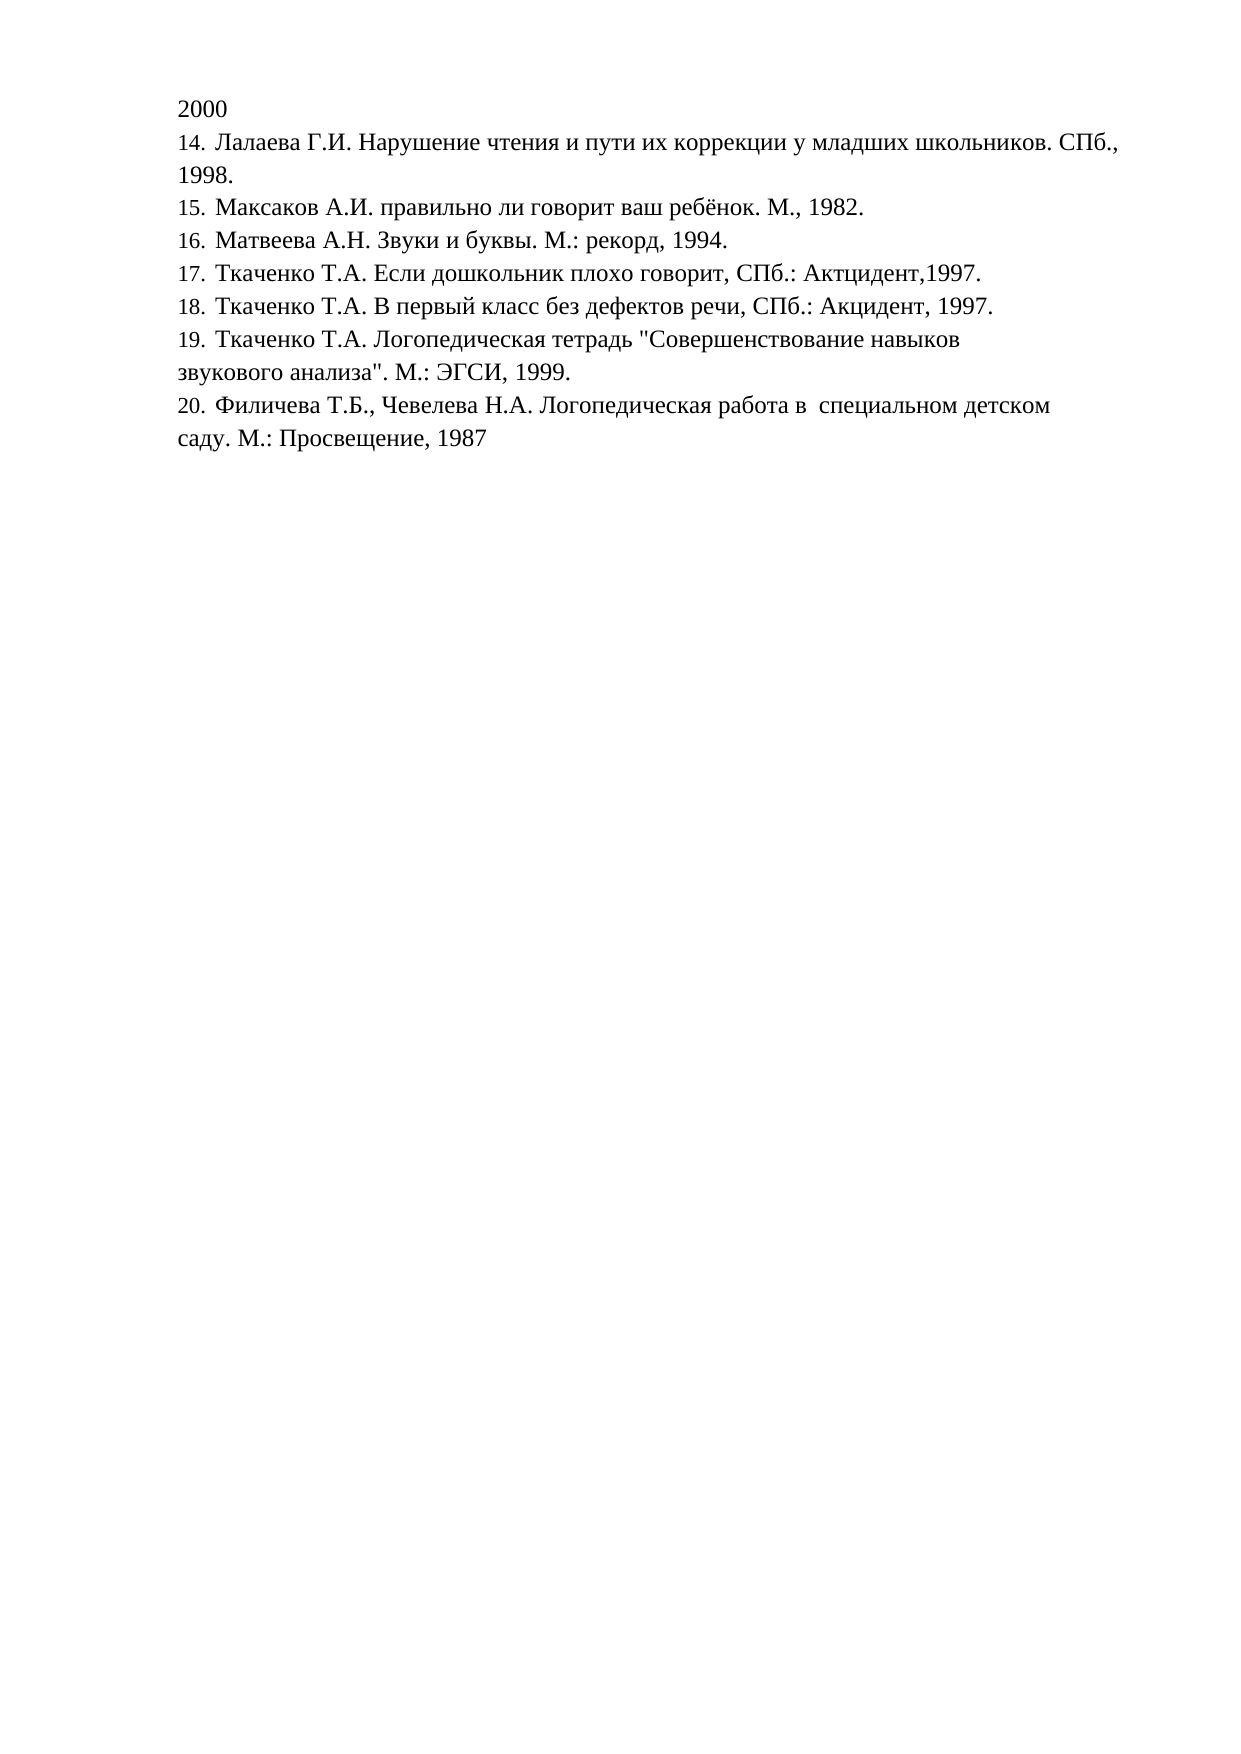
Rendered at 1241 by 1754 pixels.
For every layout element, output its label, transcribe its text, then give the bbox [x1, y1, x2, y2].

list Ткаченко Т.А. Логопедическая тетрадь "Совершенствование навыков звукового анализа". М.: ЭГСИ, 1999. [177, 324, 1072, 386]
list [177, 94, 1106, 122]
list Лалаева Г.И. Нарушение чтения и пути их коррекции у младших школьников. СПб., 1998. [177, 127, 1119, 188]
list Ткаченко Т.А. В первый класс без дефектов речи, СПб.: Акцидент, 1997. [177, 291, 1192, 320]
list Ткаченко Т.А. Если дошкольник плохо говорит, СПб.: Актцидент,1997. [177, 258, 1192, 287]
list Максаков А.И. правильно ли говорит ваш ребёнок. М., 1982. [177, 193, 1192, 221]
list Матвеева А.Н. Звуки и буквы. М.: рекорд, 1994. [177, 225, 1192, 254]
list Филичева Т.Б., Чевелева Н.А. Логопедическая работа в специальном детском саду. М.: Просвещение, 1987 [177, 390, 1110, 452]
